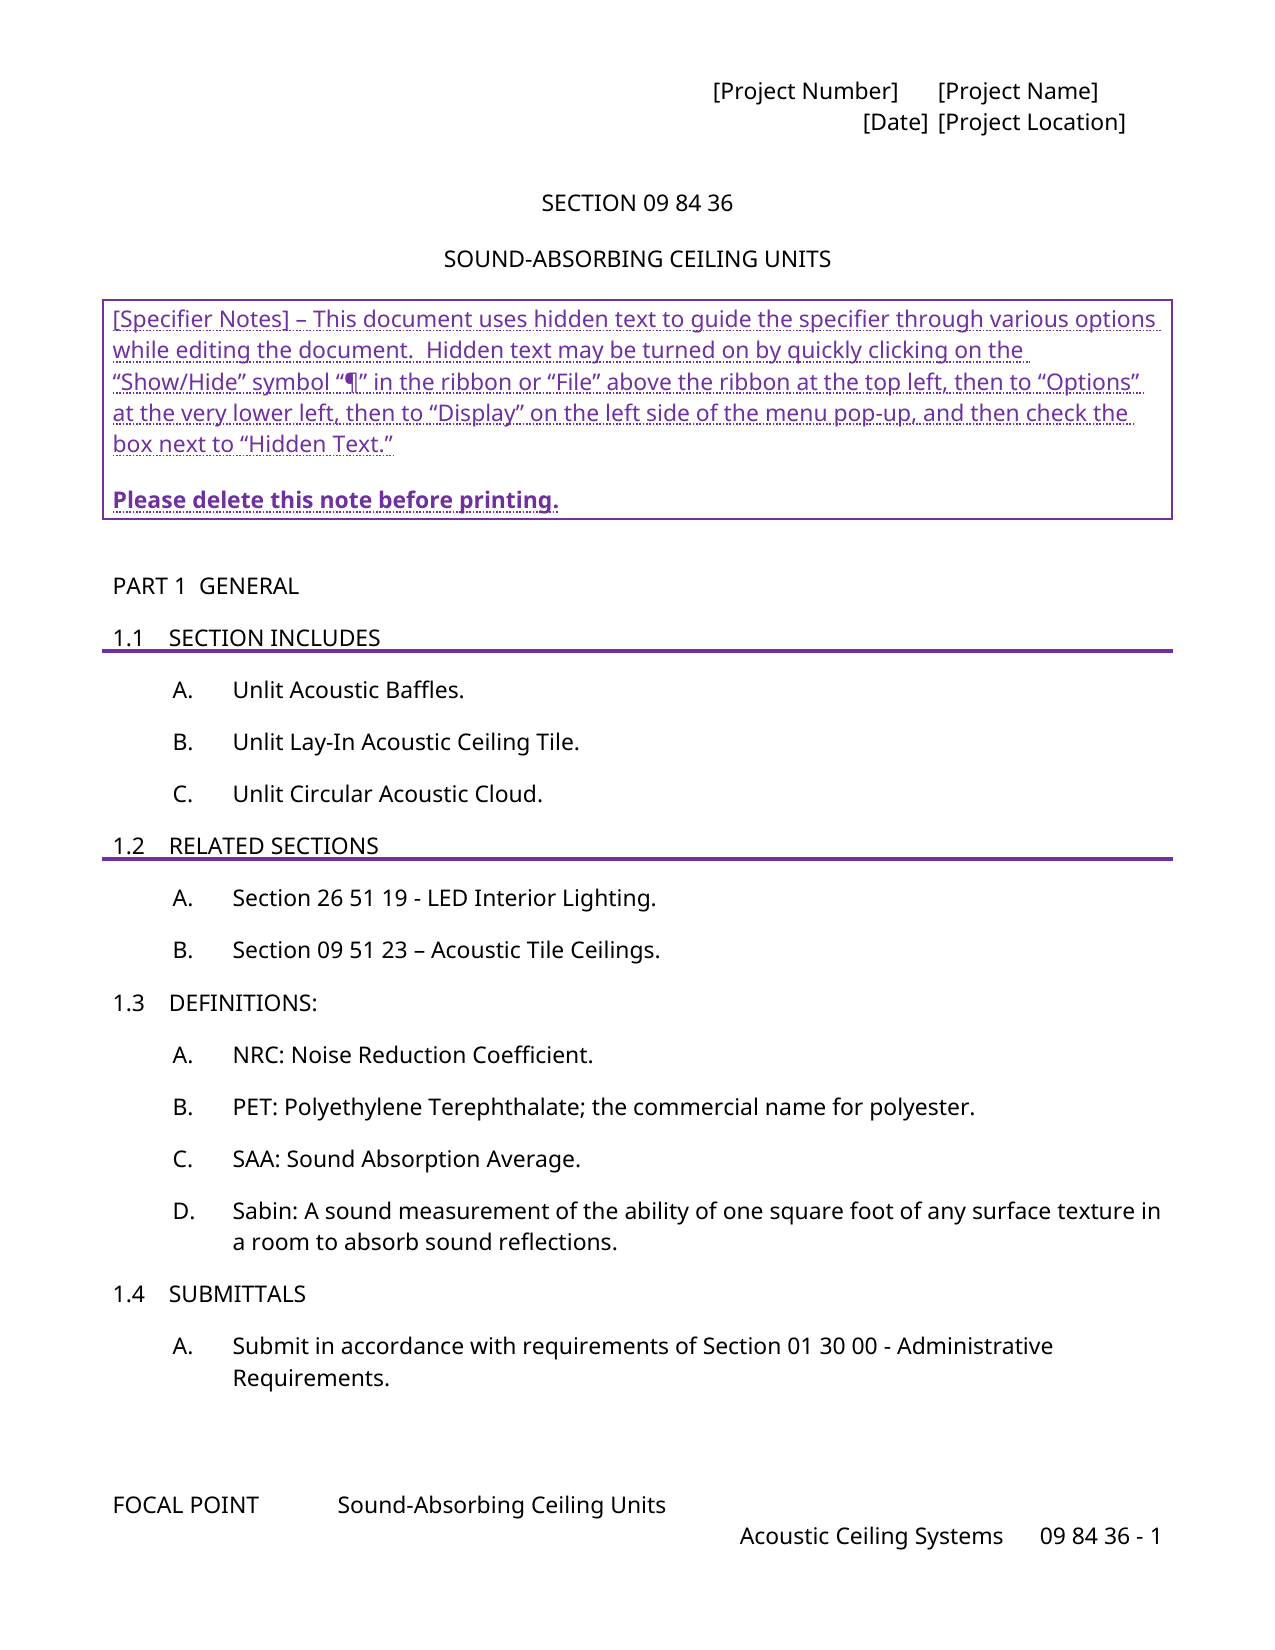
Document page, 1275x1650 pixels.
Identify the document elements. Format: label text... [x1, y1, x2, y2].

text Unlit Circular Acoustic Cloud. [172, 778, 1162, 809]
text Definitions: [112, 986, 1162, 1018]
text SAA: Sound Absorption Average. [172, 1143, 1162, 1174]
text NRC: Noise Reduction Coefficient. [172, 1038, 1162, 1070]
text Submittals [112, 1278, 1162, 1309]
text Unlit Acoustic Baffles. [172, 674, 1162, 705]
text Sabin: A sound measurement of the ability of one square foot of any surface texture in a room to absorb sound reflections. [172, 1195, 1162, 1257]
text [Specifier Notes] – This document uses hidden text to guide the specifier through various options while editing the document. Hidden text may be turned on by quickly clicking on the “Show/Hide” symbol “¶” in the ribbon or “File” above the ribbon at the top left, then to “Options” at the very lower left, then to “Display” on the left side of the menu pop-up, and then check the box next to “Hidden Text.” [104, 301, 1171, 459]
text Submit in accordance with requirements of Section 01 30 00 - Administrative Requirements. [172, 1330, 1162, 1393]
title Sound-Absorbing Ceiling Units [112, 243, 1162, 274]
text Section 09 51 23 – Acoustic Tile Ceilings. [172, 934, 1162, 966]
text Section Includes [112, 622, 1162, 649]
text Unlit Lay-In Acoustic Ceiling Tile. [172, 726, 1162, 757]
text PET: Polyethylene Terephthalate; the commercial name for polyester. [172, 1091, 1162, 1122]
text General [112, 570, 1162, 601]
text Related Sections [112, 830, 1162, 857]
text Section 26 51 19 - LED Interior Lighting. [172, 882, 1162, 913]
text Please delete this note before printing. [104, 480, 1171, 518]
title SECTION 09 84 36 [112, 186, 1162, 218]
